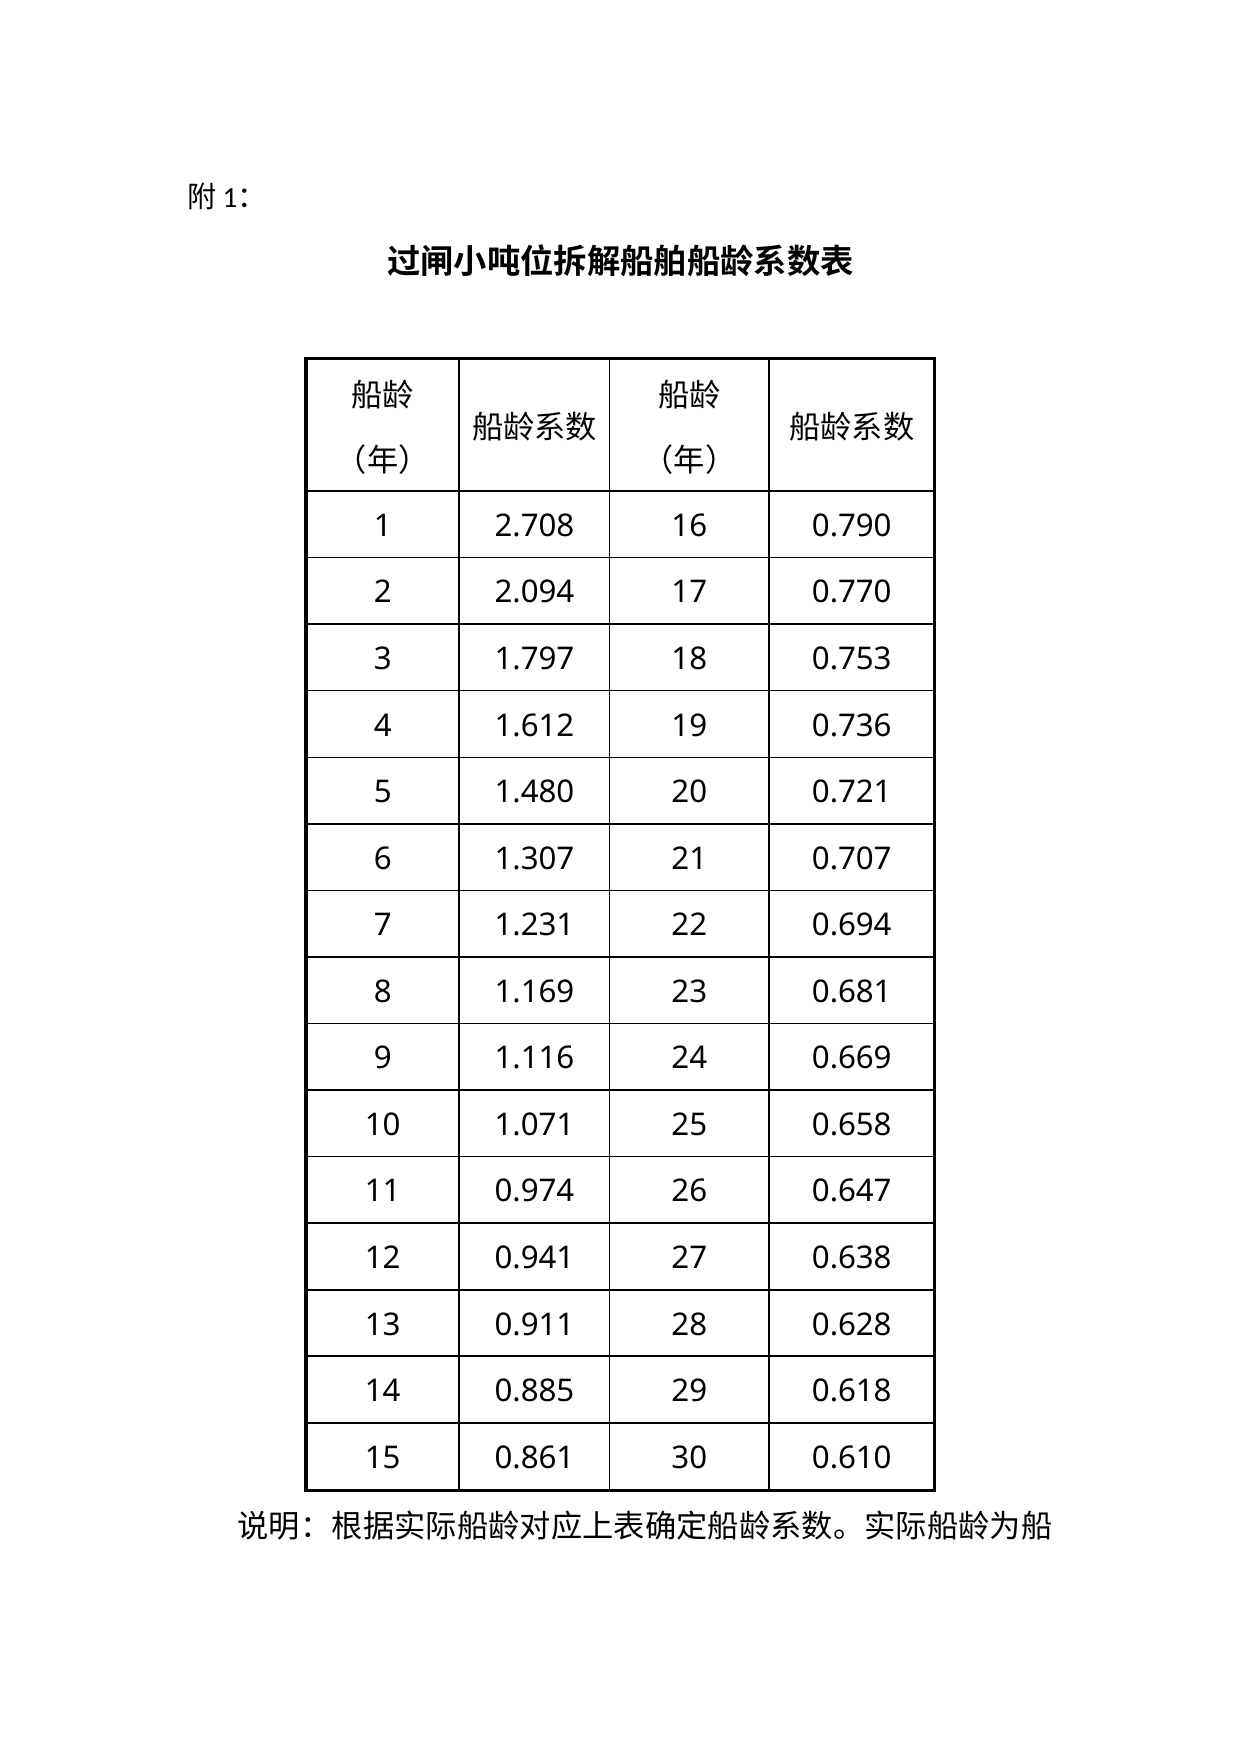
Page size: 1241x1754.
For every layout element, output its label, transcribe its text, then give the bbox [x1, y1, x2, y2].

table_cell 1.797 [460, 625, 609, 690]
table_cell 0.770 [770, 558, 933, 623]
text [187, 1492, 1053, 1557]
table_cell 0.941 [460, 1224, 609, 1289]
table_cell 0.721 [770, 758, 933, 823]
table_cell 0.618 [770, 1357, 933, 1422]
table_cell 1.231 [460, 891, 609, 956]
table_cell 16 [610, 492, 768, 557]
table_cell 27 [610, 1224, 768, 1289]
table_cell 0.753 [770, 625, 933, 690]
table_header 船龄系数 [770, 360, 933, 490]
table_cell 18 [610, 625, 768, 690]
table_cell 12 [308, 1224, 458, 1289]
table_cell 13 [308, 1291, 458, 1355]
table_cell 0.694 [770, 891, 933, 956]
table_cell 1.307 [460, 825, 609, 889]
table_cell 2 [308, 558, 458, 623]
table_cell 2.094 [460, 558, 609, 623]
table_cell 17 [610, 558, 768, 623]
table_header 船龄系数 [460, 360, 609, 490]
table_cell 0.647 [770, 1157, 933, 1222]
table_cell 19 [610, 691, 768, 756]
table_cell 15 [308, 1424, 458, 1488]
table_cell 11 [308, 1157, 458, 1222]
table_cell 28 [610, 1291, 768, 1355]
table_cell 29 [610, 1357, 768, 1422]
table_cell 23 [610, 958, 768, 1023]
table_cell 30 [610, 1424, 768, 1488]
table_cell 25 [610, 1091, 768, 1156]
table_cell 0.638 [770, 1224, 933, 1289]
table_cell 1.480 [460, 758, 609, 823]
table_cell 22 [610, 891, 768, 956]
text 过闸小吨位拆解船舶船龄系数表 [187, 227, 1053, 292]
table_cell 6 [308, 825, 458, 889]
table_cell 10 [308, 1091, 458, 1156]
table_cell 0.736 [770, 691, 933, 756]
table_header 船龄（年） [308, 360, 458, 490]
table_cell 0.974 [460, 1157, 609, 1222]
table_cell 20 [610, 758, 768, 823]
table_cell 14 [308, 1357, 458, 1422]
table_cell 1.169 [460, 958, 609, 1023]
table_cell 0.885 [460, 1357, 609, 1422]
table_cell 26 [610, 1157, 768, 1222]
table_cell 0.681 [770, 958, 933, 1023]
table_cell 3 [308, 625, 458, 690]
table_cell 7 [308, 891, 458, 956]
table_cell 1 [308, 492, 458, 557]
table_cell 0.790 [770, 492, 933, 557]
table_cell 0.658 [770, 1091, 933, 1156]
table_cell 1.071 [460, 1091, 609, 1156]
table_cell 4 [308, 691, 458, 756]
table_cell 0.861 [460, 1424, 609, 1488]
table_cell 24 [610, 1024, 768, 1089]
table_cell 8 [308, 958, 458, 1023]
table_cell 9 [308, 1024, 458, 1089]
table_header 船龄（年） [610, 360, 768, 490]
table_cell 0.628 [770, 1291, 933, 1355]
text 附1： [187, 162, 1053, 227]
table_cell 0.610 [770, 1424, 933, 1488]
table_cell 0.669 [770, 1024, 933, 1089]
table_cell 1.612 [460, 691, 609, 756]
table_cell 21 [610, 825, 768, 889]
table_cell 1.116 [460, 1024, 609, 1089]
table_cell 2.708 [460, 492, 609, 557]
table_cell 0.911 [460, 1291, 609, 1355]
table_cell 5 [308, 758, 458, 823]
table_cell 0.707 [770, 825, 933, 889]
